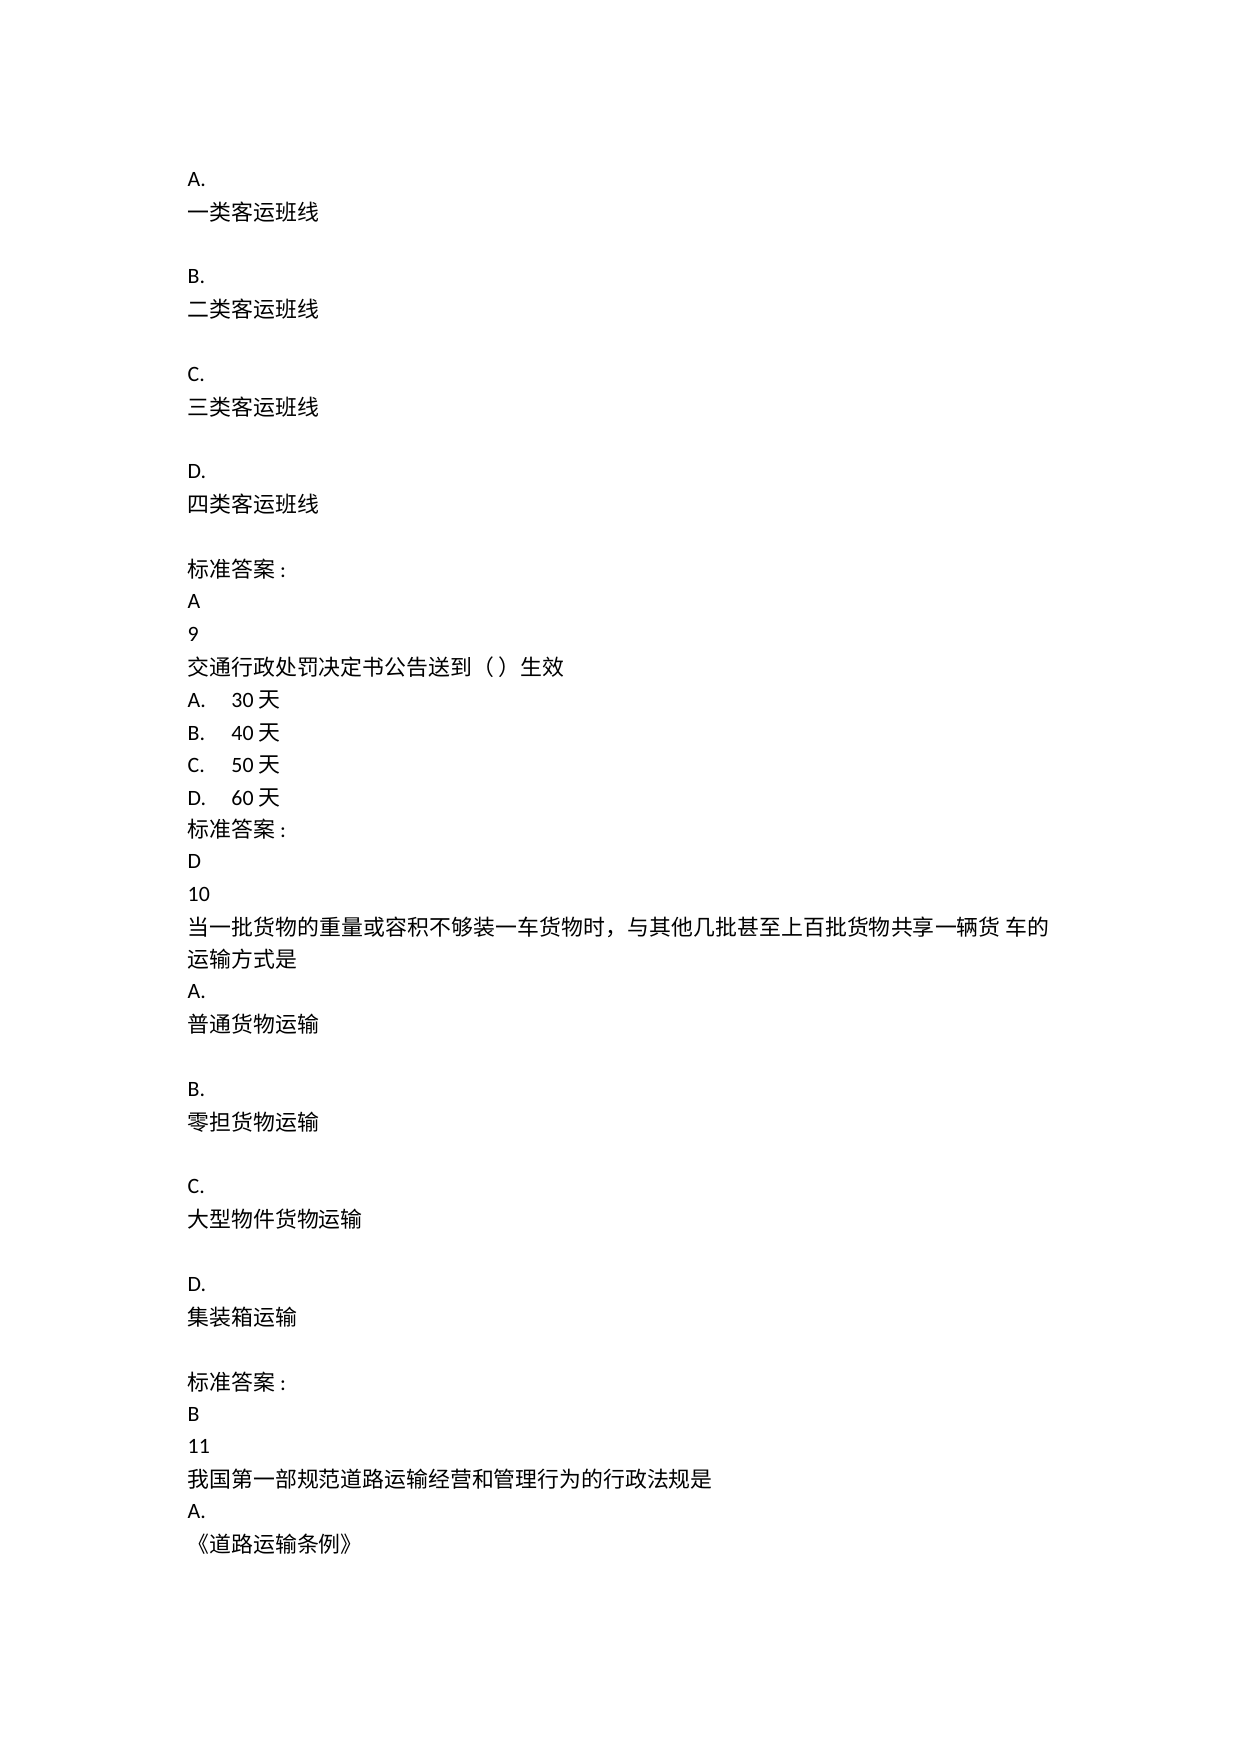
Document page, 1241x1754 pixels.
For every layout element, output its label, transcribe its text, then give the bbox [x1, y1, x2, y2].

text C. 50天 [187, 747, 1053, 779]
text 交通行政处罚决定书公告送到（ ）生效 [187, 649, 1053, 682]
text 9 [187, 617, 1053, 649]
text C. [187, 1169, 1053, 1202]
text A [187, 584, 1053, 617]
text 集装箱运输 [187, 1299, 1053, 1332]
text D. [187, 454, 1053, 487]
text C. [187, 357, 1053, 389]
text 二类客运班线 [187, 292, 1053, 324]
text 11 [187, 1429, 1053, 1462]
text 大型物件货物运输 [187, 1202, 1053, 1234]
text 标准答案 : [187, 1364, 1053, 1397]
text 10 [187, 877, 1053, 909]
text B [187, 1397, 1053, 1429]
text 普通货物运输 [187, 1007, 1053, 1039]
text 零担货物运输 [187, 1104, 1053, 1137]
text 标准答案 : [187, 812, 1053, 844]
text 三类客运班线 [187, 389, 1053, 422]
text A. [187, 1494, 1053, 1527]
text 四类客运班线 [187, 487, 1053, 519]
text B. [187, 259, 1053, 292]
text D. 60天 [187, 779, 1053, 812]
text D. [187, 1267, 1053, 1299]
text B. [187, 1072, 1053, 1104]
text A. [187, 974, 1053, 1007]
text 我国第一部规范道路运输经营和管理行为的行政法规是 [187, 1462, 1053, 1494]
text D [187, 844, 1053, 877]
text 一类客运班线 [187, 194, 1053, 227]
text 《道路运输条例》 [187, 1527, 1053, 1559]
text B. 40天 [187, 714, 1053, 747]
text A. 30天 [187, 682, 1053, 714]
text A. [187, 162, 1053, 194]
text 标准答案 : [187, 552, 1053, 584]
text 当一批货物的重量或容积不够装一车货物时，与其他几批甚至上百批货物共享一辆货 车的运输方式是 [187, 909, 1053, 974]
